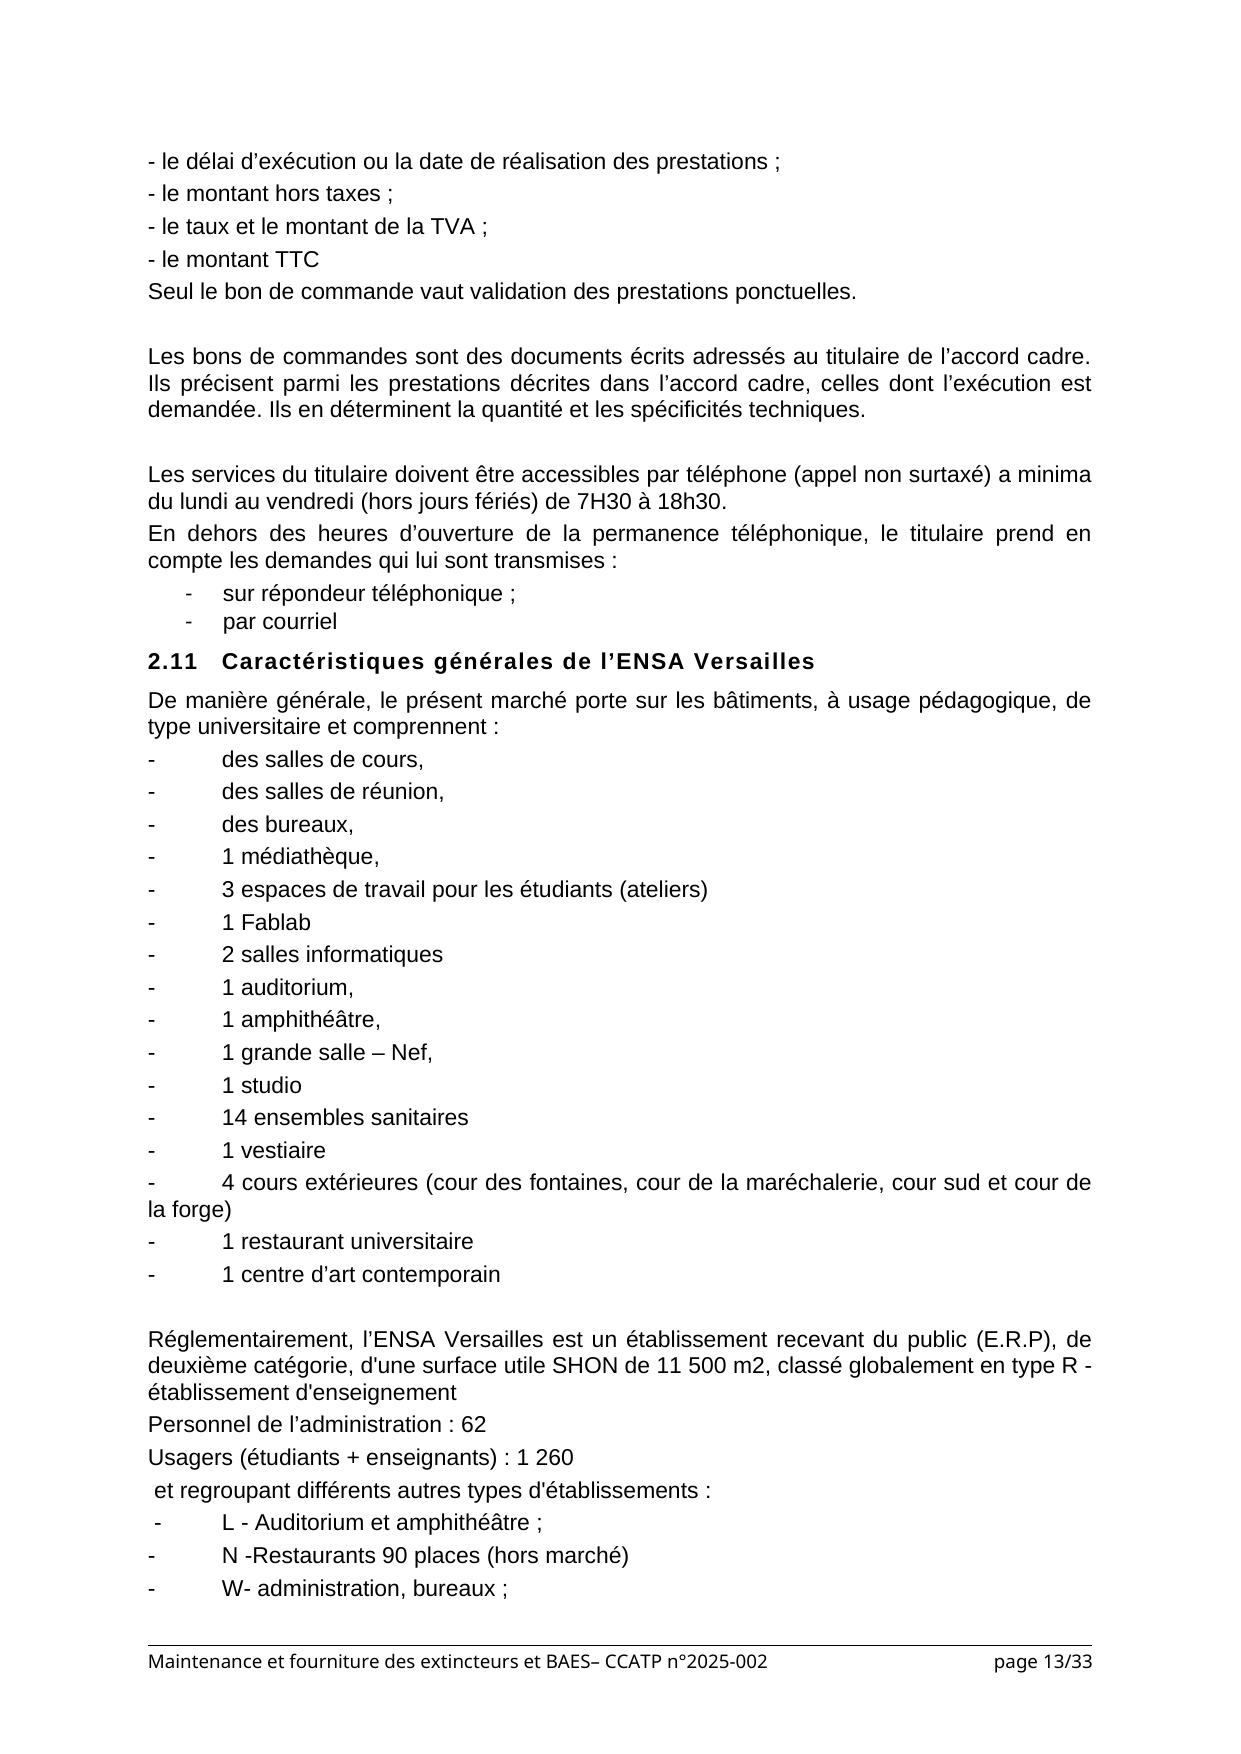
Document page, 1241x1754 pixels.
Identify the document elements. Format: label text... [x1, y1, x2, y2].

text et regroupant différents autres types d'établissements : [148, 1477, 1092, 1503]
text - 1 restaurant universitaire [148, 1228, 1092, 1255]
list sur répondeur téléphonique ; [185, 579, 1092, 607]
text - 3 espaces de travail pour les étudiants (ateliers) [148, 876, 1092, 902]
subtitle Caractéristiques générales de l’ENSA Versailles [148, 648, 1092, 674]
text En dehors des heures d’ouverture de la permanence téléphonique, le titulaire prend en compte les demandes qui lui sont transmises : [148, 520, 1092, 573]
list par courriel [185, 607, 1092, 635]
text - 1 vestiaire [148, 1137, 1092, 1163]
text - 1 auditorium, [148, 974, 1092, 1000]
text Les bons de commandes sont des documents écrits adressés au titulaire de l’accord cadre. Ils précisent parmi les prestations décrites dans l’accord cadre, celles dont l’exécution est demandée. Ils en déterminent la quantité et les spécificités techniques. [148, 343, 1092, 422]
text - 1 Fablab [148, 908, 1092, 935]
text - W- administration, bureaux ; [148, 1574, 1092, 1601]
text Réglementairement, l’ENSA Versailles est un établissement recevant du public (E.R.P), de deuxième catégorie, d'une surface utile SHON de 11 500 m2, classé globalement en type R - établissement d'enseignement [148, 1326, 1092, 1405]
text - 1 amphithéâtre, [148, 1006, 1092, 1033]
text - 1 grande salle – Nef, [148, 1039, 1092, 1065]
text - 1 studio [148, 1072, 1092, 1098]
text Seul le bon de commande vaut validation des prestations ponctuelles. [148, 278, 1092, 304]
text - le montant hors taxes ; [148, 180, 1092, 207]
text - le montant TTC [148, 246, 1092, 272]
text - 1 centre d’art contemporain [148, 1261, 1092, 1287]
text - des bureaux, [148, 811, 1092, 837]
text Personnel de l’administration : 62 [148, 1411, 1092, 1438]
text De manière générale, le présent marché porte sur les bâtiments, à usage pédagogique, de type universitaire et comprennent : [148, 687, 1092, 739]
text - des salles de réunion, [148, 778, 1092, 804]
text Les services du titulaire doivent être accessibles par téléphone (appel non surtaxé) a minima du lundi au vendredi (hors jours fériés) de 7H30 à 18h30. [148, 461, 1092, 514]
text Usagers (étudiants + enseignants) : 1 260 [148, 1444, 1092, 1470]
text - L - Auditorium et amphithéâtre ; [148, 1509, 1092, 1536]
text - N -Restaurants 90 places (hors marché) [148, 1542, 1092, 1568]
text - 2 salles informatiques [148, 941, 1092, 967]
text - 4 cours extérieures (cour des fontaines, cour de la maréchalerie, cour sud et cour de la forge) [148, 1169, 1092, 1222]
text - 1 médiathèque, [148, 843, 1092, 870]
text - des salles de cours, [148, 746, 1092, 772]
text - le taux et le montant de la TVA ; [148, 213, 1092, 239]
text - le délai d’exécution ou la date de réalisation des prestations ; [148, 148, 1092, 174]
text - 14 ensembles sanitaires [148, 1104, 1092, 1131]
